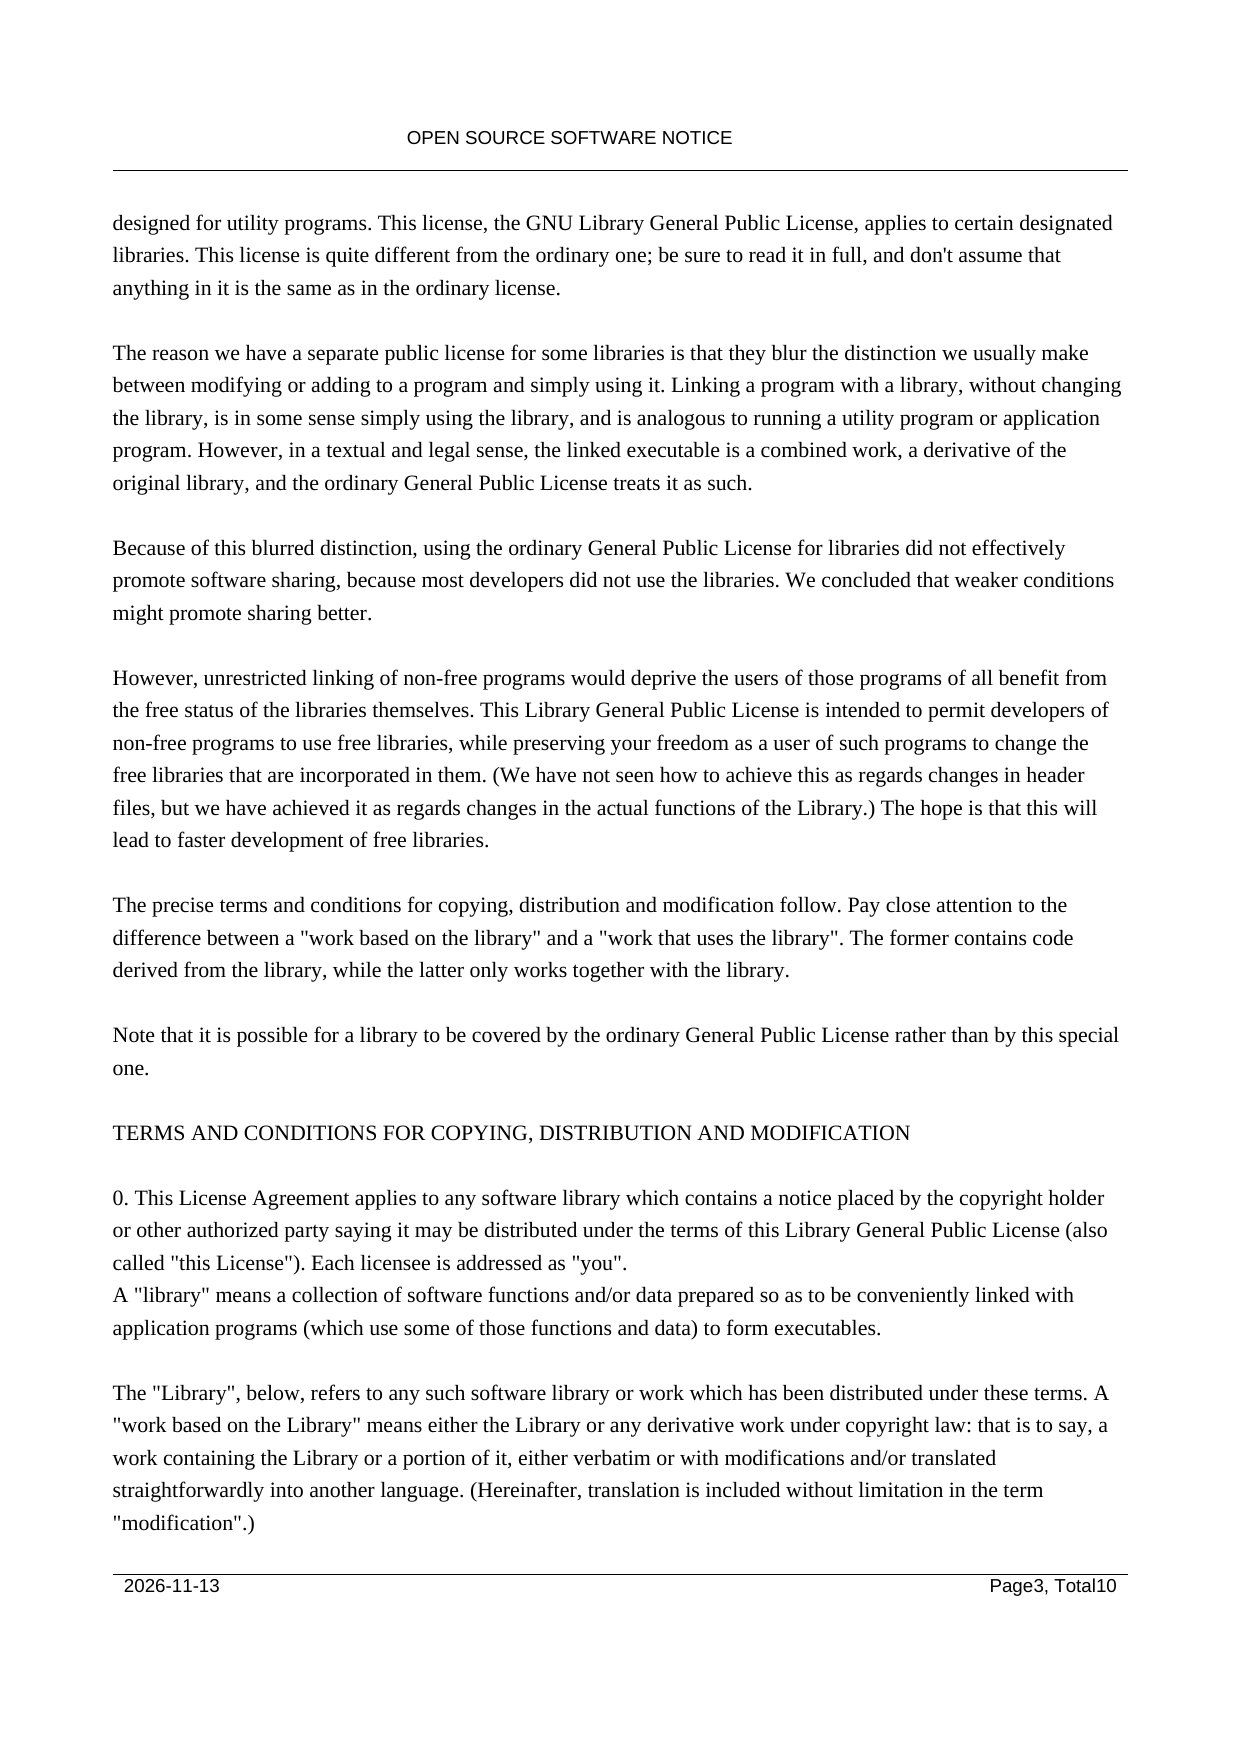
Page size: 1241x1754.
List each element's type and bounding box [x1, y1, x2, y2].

text [112, 206, 1128, 1539]
